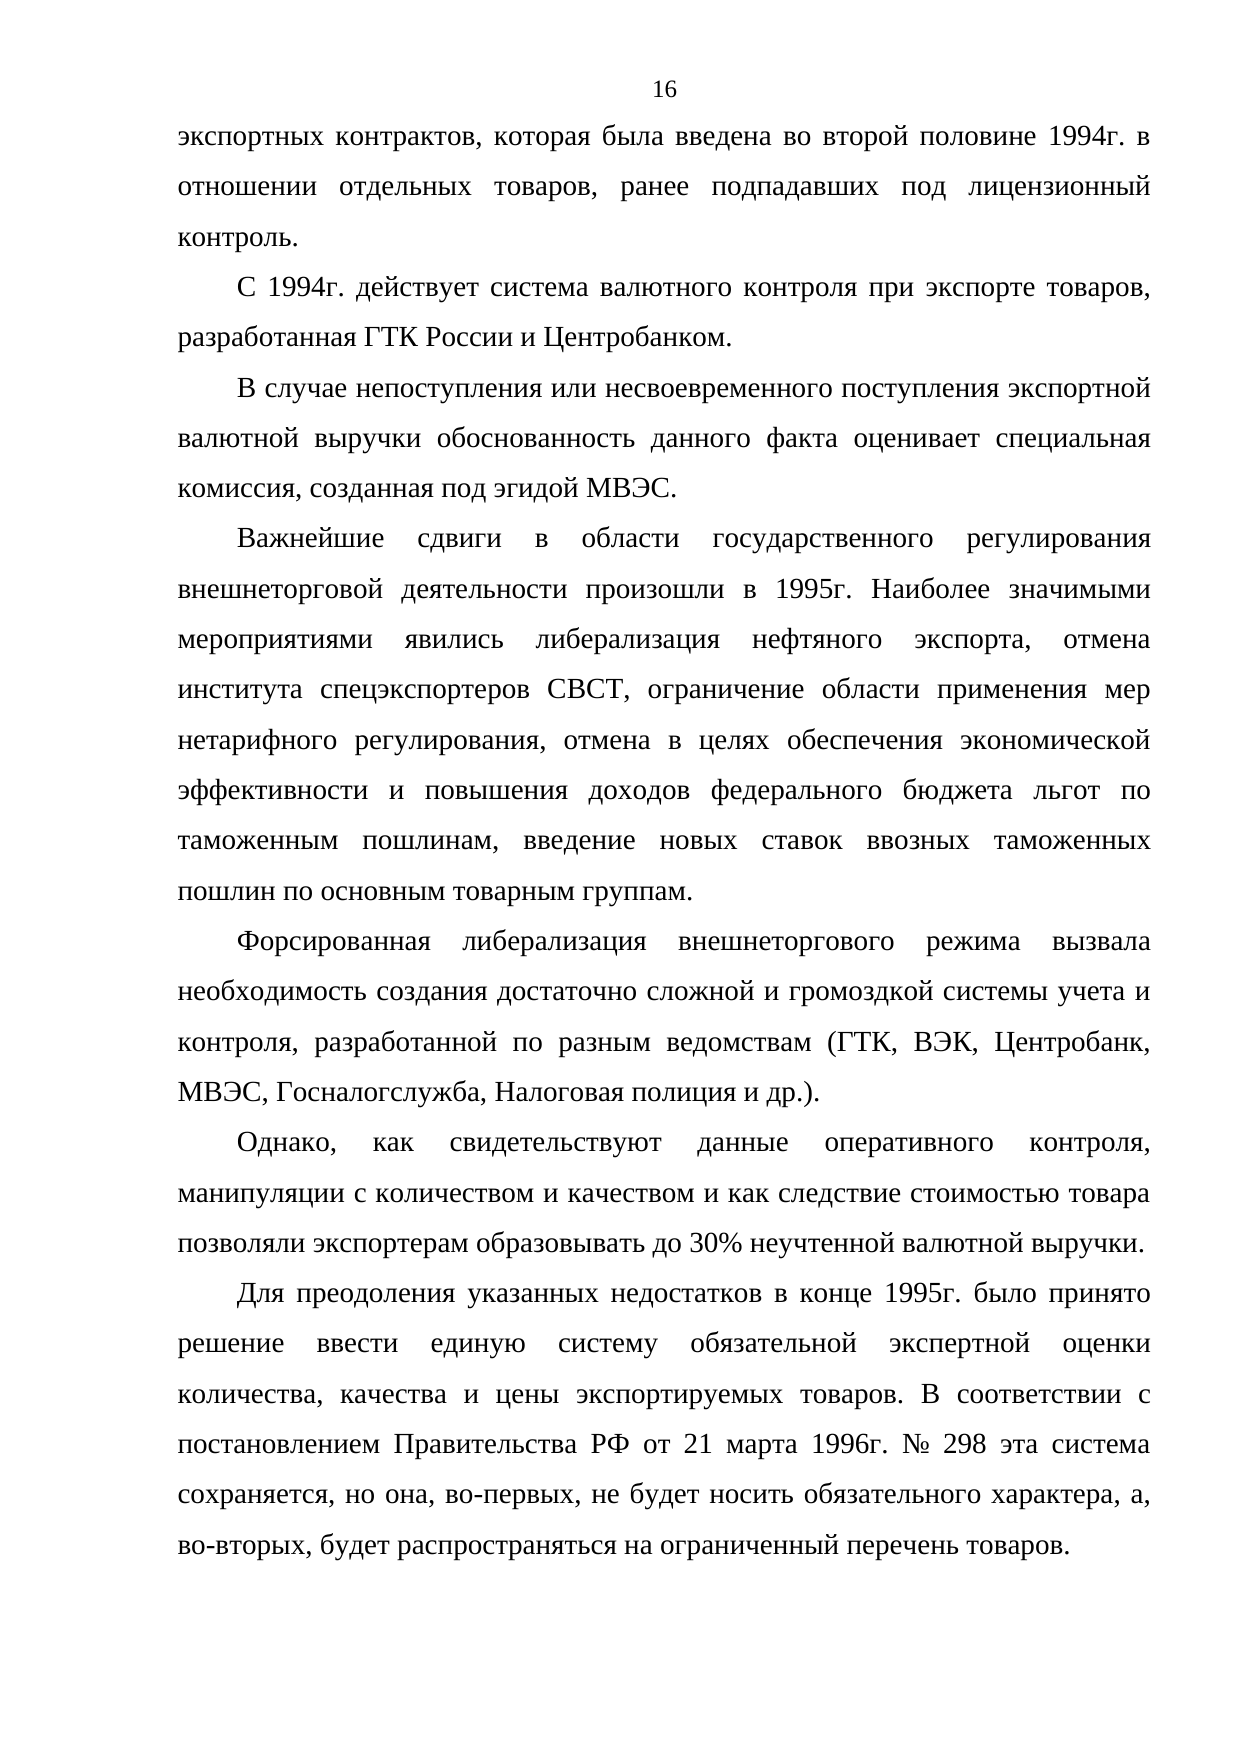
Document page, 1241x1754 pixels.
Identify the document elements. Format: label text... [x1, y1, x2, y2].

text Для преодоления указанных недостатков в конце 1995г. было принято решение ввести единую систему обязательной экспертной оценки количества, качества и цены экспортируемых товаров. В соответствии с постановлением Правительства РФ от 21 марта 1996г. № 298 эта система сохраняется, но она, во-первых, не будет носить обязательного характера, а, во-вторых, будет распространяться на ограниченный перечень товаров. [177, 1275, 1152, 1560]
text Однако, как свидетельствуют данные оперативного контроля, манипуляции с количеством и качеством и как следствие стоимостью товара позволяли экспортерам образовывать до 30% неучтенной валютной выручки. [177, 1124, 1152, 1258]
text Форсированная либерализация внешнеторгового режима вызвала необходимость создания достаточно сложной и громоздкой системы учета и контроля, разработанной по разным ведомствам (ГТК, ВЭК, Центробанк, МВЭС, Госналогслужба, Налоговая полиция и др.). [177, 923, 1152, 1108]
text С 1994г. действует система валютного контроля при экспорте товаров, разработанная ГТК России и Центробанком. [177, 269, 1152, 353]
text В случае непоступления или несвоевременного поступления экспортной валютной выручки обоснованность данного факта оценивает специальная комиссия, созданная под эгидой МВЭС. [177, 370, 1152, 504]
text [177, 118, 1152, 252]
text Важнейшие сдвиги в области государственного регулирования внешнеторговой деятельности произошли в 1995г. Наиболее значимыми мероприятиями явились либерализация нефтяного экспорта, отмена института спецэкспортеров СВСТ, ограничение области применения мер нетарифного регулирования, отмена в целях обеспечения экономической эффективности и повышения доходов федерального бюджета льгот по таможенным пошлинам, введение новых ставок ввозных таможенных пошлин по основным товарным группам. [177, 521, 1152, 906]
